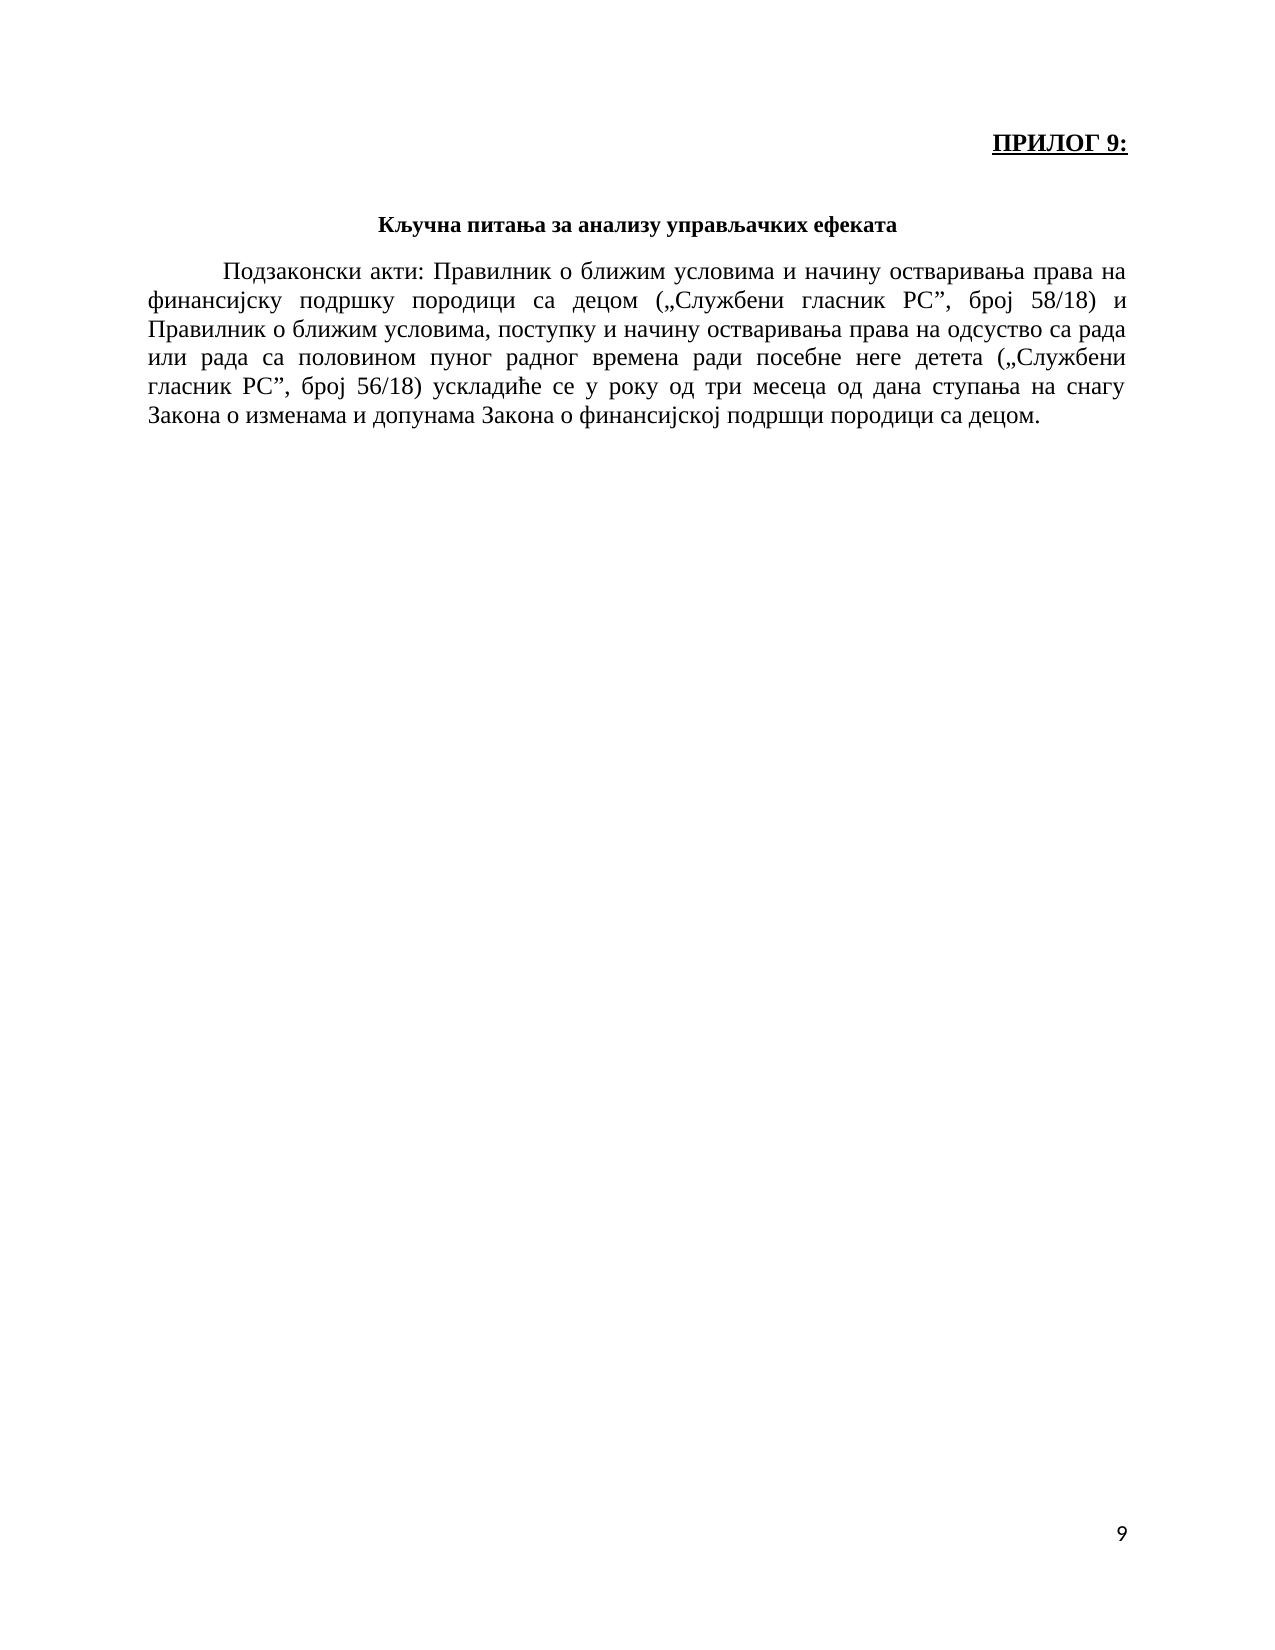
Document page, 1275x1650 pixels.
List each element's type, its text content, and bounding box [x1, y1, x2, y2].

list ПРИЛОГ 9: [223, 128, 1127, 157]
text Подзаконски акти: Правилник о ближим условима и начину остваривања права на финансијску подршку породици са децом („Службени гласник РС”, број 58/18) и Правилник о ближим условима, поступку и начину остваривања права на одсуство са рада или рада са половином пуног радног времена ради посебне неге детета („Службени гласник РС”, број 56/18) ускладиће се у року од три месеца од дана ступања на снагу Закона о изменама и допунама Закона о финансијској подршци породици са децом. [148, 256, 1127, 429]
text Кључна питања за анализу управљачких ефеката [148, 211, 1127, 237]
